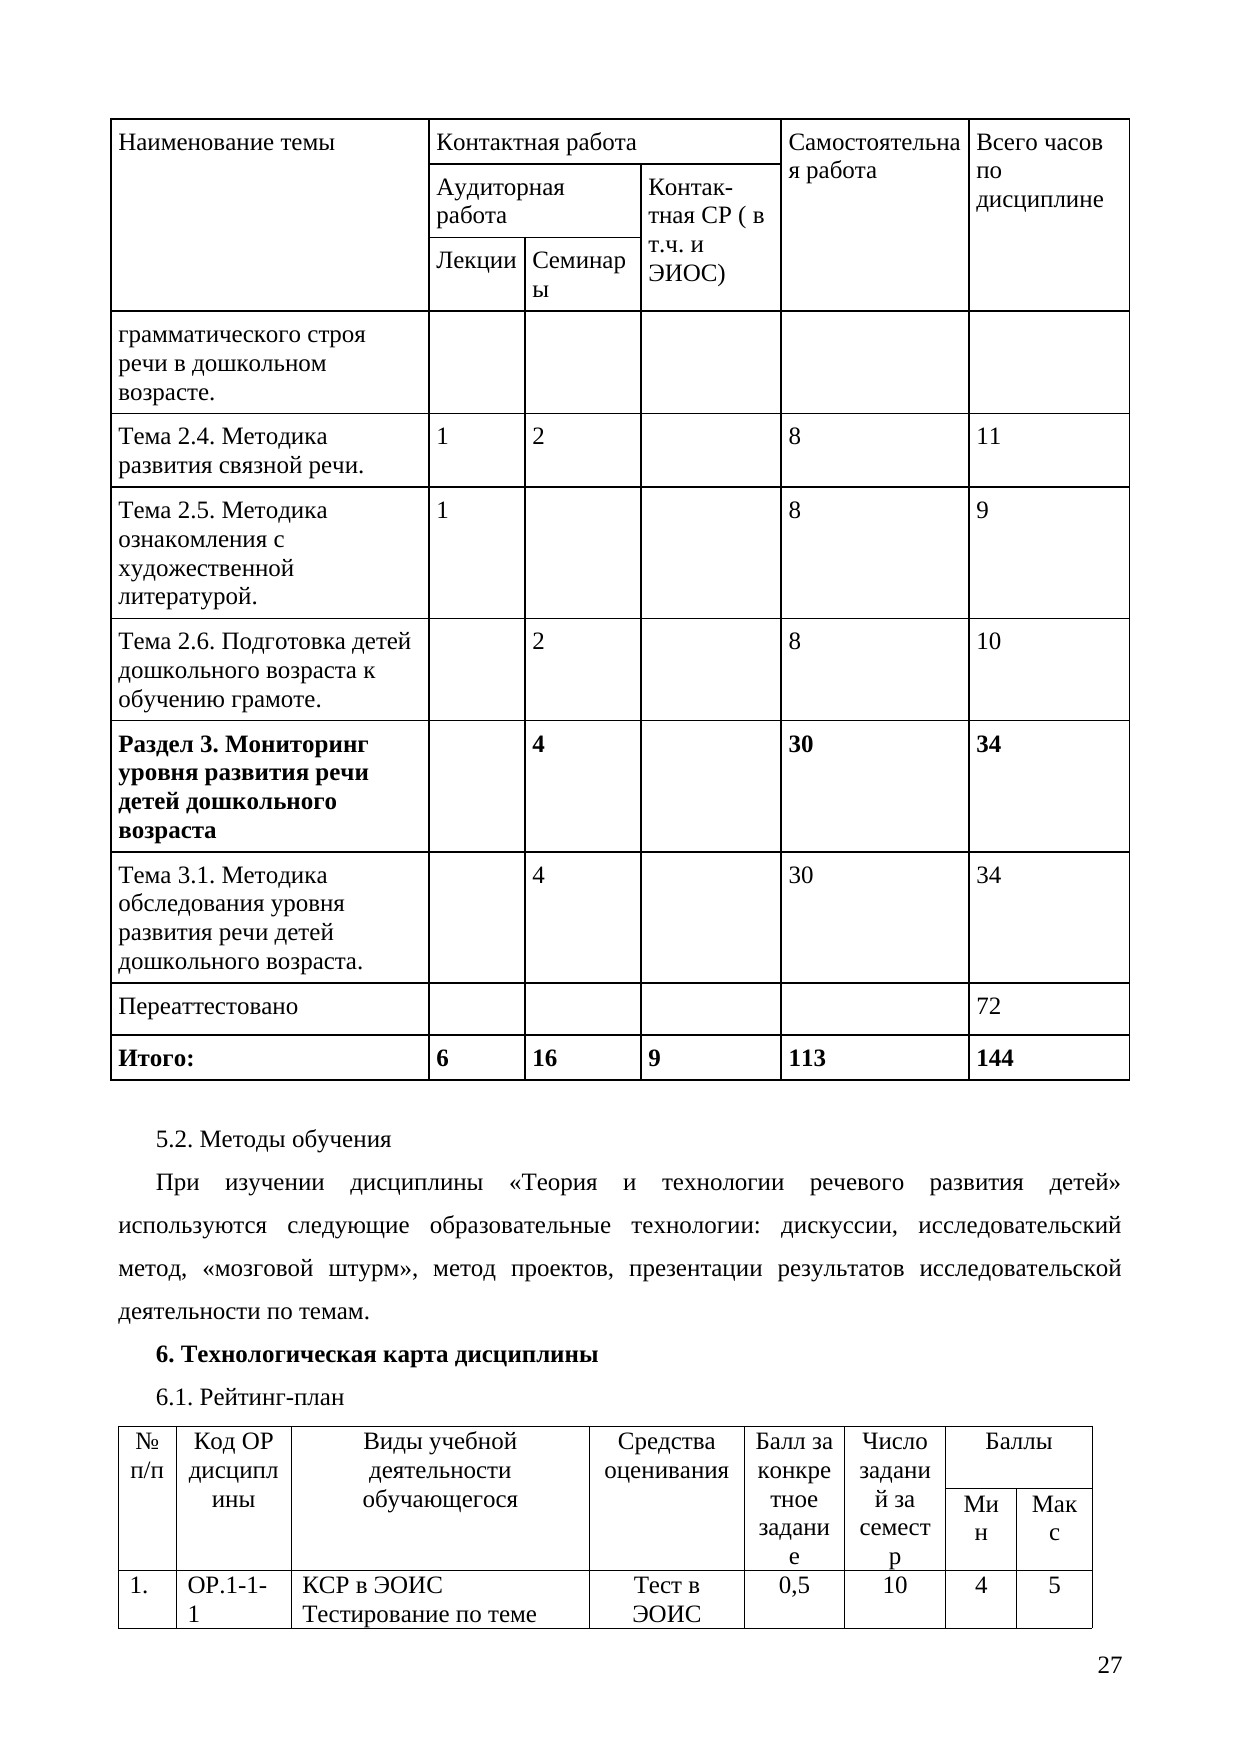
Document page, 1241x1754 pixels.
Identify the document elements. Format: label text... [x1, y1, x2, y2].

table_cell 4 [946, 1571, 1016, 1628]
table_header Контактная работа [430, 120, 780, 163]
table_cell 8 [782, 414, 968, 486]
table_cell Тема 3.1. Методика обследования уровня развития речи детей дошкольного возраста. [112, 853, 428, 982]
table_header Средства оценивания [590, 1427, 744, 1570]
table_cell 2 [642, 312, 780, 413]
table_cell Аудиторная работа [430, 165, 640, 237]
table_cell [430, 619, 524, 720]
table_cell 4 [526, 853, 640, 982]
table_cell Лекции [430, 238, 524, 310]
table_cell 30 [782, 721, 968, 851]
table_cell 30 [782, 853, 968, 982]
table_cell [642, 488, 780, 617]
table_cell [642, 984, 780, 1034]
table_cell Семинары [526, 238, 640, 310]
table_cell 5 [1017, 1571, 1092, 1628]
table_cell 2 [526, 312, 640, 413]
table_cell 11 [970, 414, 1129, 486]
table_cell Раздел 3. Мониторинг уровня развития речи детей дошкольного возраста [112, 721, 428, 851]
table_header Баллы [946, 1427, 1092, 1488]
subtitle 5.2. Методы обучения [118, 1124, 1122, 1152]
table_cell Тема 2.5. Методика ознакомления с художественной литературой. [112, 488, 428, 617]
table_cell 6 [430, 1036, 524, 1079]
table_cell Тема 2.6. Подготовка детей дошкольного возраста к обучению грамоте. [112, 619, 428, 720]
table_cell 1 [430, 488, 524, 617]
table_cell [430, 721, 524, 851]
table_cell 72 [970, 984, 1129, 1034]
table_cell 13 [970, 312, 1129, 413]
table_header Число заданий за семестр [845, 1427, 945, 1570]
table_cell [430, 853, 524, 982]
text При изучении дисциплины «Теория и технологии речевого развития детей» используются следующие образовательные технологии: дискуссии, исследовательский метод, «мозговой штурм», метод проектов, презентации результатов исследовательской деятельности по темам. [118, 1167, 1122, 1325]
table_cell 1. [119, 1571, 176, 1628]
table_cell Мин [946, 1489, 1016, 1570]
table_cell Макс [1017, 1489, 1092, 1570]
table_cell [642, 853, 780, 982]
table_cell 9 [970, 488, 1129, 617]
table_cell [642, 721, 780, 851]
table_cell 1 [430, 414, 524, 486]
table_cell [292, 1571, 589, 1628]
table_cell [430, 984, 524, 1034]
table_header № п/п [119, 1427, 176, 1570]
table_cell [782, 984, 968, 1034]
table_header Самостоятельная работа [782, 120, 968, 310]
table_cell 34 [970, 721, 1129, 851]
table_cell ОР.1-1-1 ОР.2-1-1 [177, 1571, 291, 1628]
table_header Виды учебной деятельности обучающегося [292, 1427, 589, 1570]
table_cell Контак-тная СР ( в т.ч. и ЭИОС) [642, 165, 780, 310]
table_cell Тест в ЭОИС [590, 1571, 744, 1628]
table_header Наименование темы [112, 120, 428, 310]
table_cell Тема 2.4. Методика развития связной речи. [112, 414, 428, 486]
table_cell [642, 414, 780, 486]
table_cell 9 [642, 1036, 780, 1079]
table_header Всего часов по дисциплине [970, 120, 1129, 310]
table_cell [430, 312, 524, 413]
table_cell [112, 312, 428, 413]
subtitle 6. Технологическая карта дисциплины [118, 1339, 1122, 1368]
table_cell 2 [526, 414, 640, 486]
table_cell 34 [970, 853, 1129, 982]
table_cell [526, 984, 640, 1034]
table_cell 10 [970, 619, 1129, 720]
table_cell [642, 619, 780, 720]
table_cell Итого: [112, 1036, 428, 1079]
table_cell 4 [526, 721, 640, 851]
table_cell 113 [782, 1036, 968, 1079]
table_cell 8 [782, 619, 968, 720]
table_cell 8 [782, 488, 968, 617]
table_cell 144 [970, 1036, 1129, 1079]
table_cell [526, 488, 640, 617]
table_header Код ОР дисциплины [177, 1427, 291, 1570]
table_cell 10 [845, 1571, 945, 1628]
table_header Балл за конкретное задание [745, 1427, 844, 1570]
table_cell 0,5 [745, 1571, 844, 1628]
table_cell 2 [526, 619, 640, 720]
table_cell 9 [782, 312, 968, 413]
table_cell 16 [526, 1036, 640, 1079]
subtitle 6.1. Рейтинг-план [118, 1382, 1122, 1411]
table_cell Переаттестовано [112, 984, 428, 1034]
